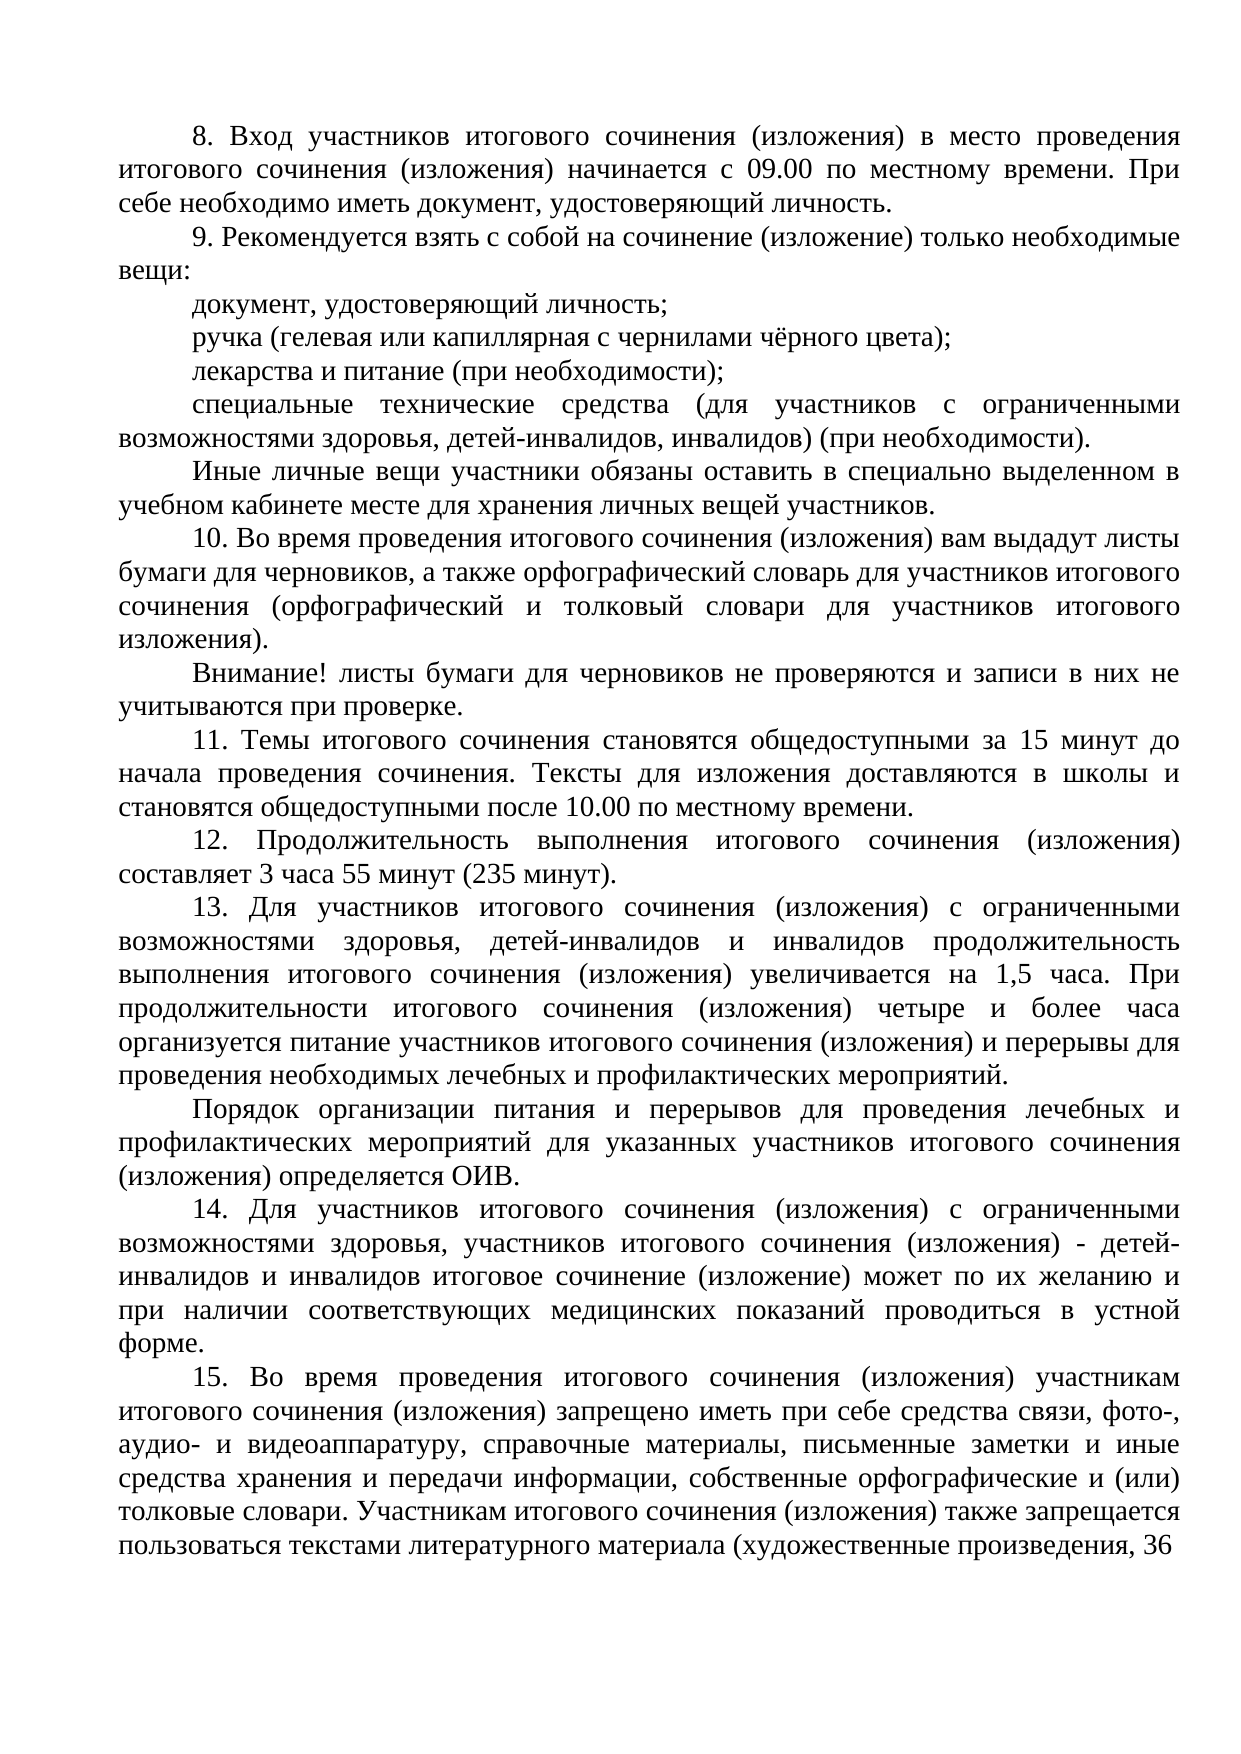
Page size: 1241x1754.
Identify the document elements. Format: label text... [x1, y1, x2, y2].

text Порядок организации питания и перерывов для проведения лечебных и профилактических мероприятий для указанных участников итогового сочинения (изложения) определяется ОИВ. [118, 1091, 1181, 1191]
text 9. Рекомендуется взять с собой на сочинение (изложение) только необходимые вещи: [118, 219, 1181, 286]
text специальные технические средства (для участников с ограниченными возможностями здоровья, детей-инвалидов, инвалидов) (при необходимости). [118, 386, 1181, 453]
text 8. Вход участников итогового сочинения (изложения) в место проведения итогового сочинения (изложения) начинается с 09.00 по местному времени. При себе необходимо иметь документ, удостоверяющий личность. [118, 118, 1181, 219]
text 15. Во время проведения итогового сочинения (изложения) участникам итогового сочинения (изложения) запрещено иметь при себе средства связи, фото-, аудио- и видеоаппаратуру, справочные материалы, письменные заметки и иные средства хранения и передачи информации, собственные орфографические и (или) толковые словари. Участникам итогового сочинения (изложения) также запрещается пользоваться текстами литературного материала (художественные произведения, 36 [118, 1359, 1181, 1560]
text 13. Для участников итогового сочинения (изложения) с ограниченными возможностями здоровья, детей-инвалидов и инвалидов продолжительность выполнения итогового сочинения (изложения) увеличивается на 1,5 часа. При продолжительности итогового сочинения (изложения) четыре и более часа организуется питание участников итогового сочинения (изложения) и перерывы для проведения необходимых лечебных и профилактических мероприятий. [118, 889, 1181, 1091]
text документ, удостоверяющий личность; [118, 286, 1181, 319]
text Внимание! листы бумаги для черновиков не проверяются и записи в них не учитываются при проверке. [118, 655, 1181, 722]
text лекарства и питание (при необходимости); [118, 353, 1181, 386]
text 12. Продолжительность выполнения итогового сочинения (изложения) составляет 3 часа 55 минут (235 минут). [118, 822, 1181, 889]
text ручка (гелевая или капиллярная с чернилами чёрного цвета); [118, 319, 1181, 353]
text 10. Во время проведения итогового сочинения (изложения) вам выдадут листы бумаги для черновиков, а также орфографический словарь для участников итогового сочинения (орфографический и толковый словари для участников итогового изложения). [118, 521, 1181, 655]
text 11. Темы итогового сочинения становятся общедоступными за 15 минут до начала проведения сочинения. Тексты для изложения доставляются в школы и становятся общедоступными после 10.00 по местному времени. [118, 722, 1181, 822]
text Иные личные вещи участники обязаны оставить в специально выделенном в учебном кабинете месте для хранения личных вещей участников. [118, 453, 1181, 521]
text 14. Для участников итогового сочинения (изложения) с ограниченными возможностями здоровья, участников итогового сочинения (изложения) - детей-инвалидов и инвалидов итоговое сочинение (изложение) может по их желанию и при наличии соответствующих медицинских показаний проводиться в устной форме. [118, 1191, 1181, 1359]
